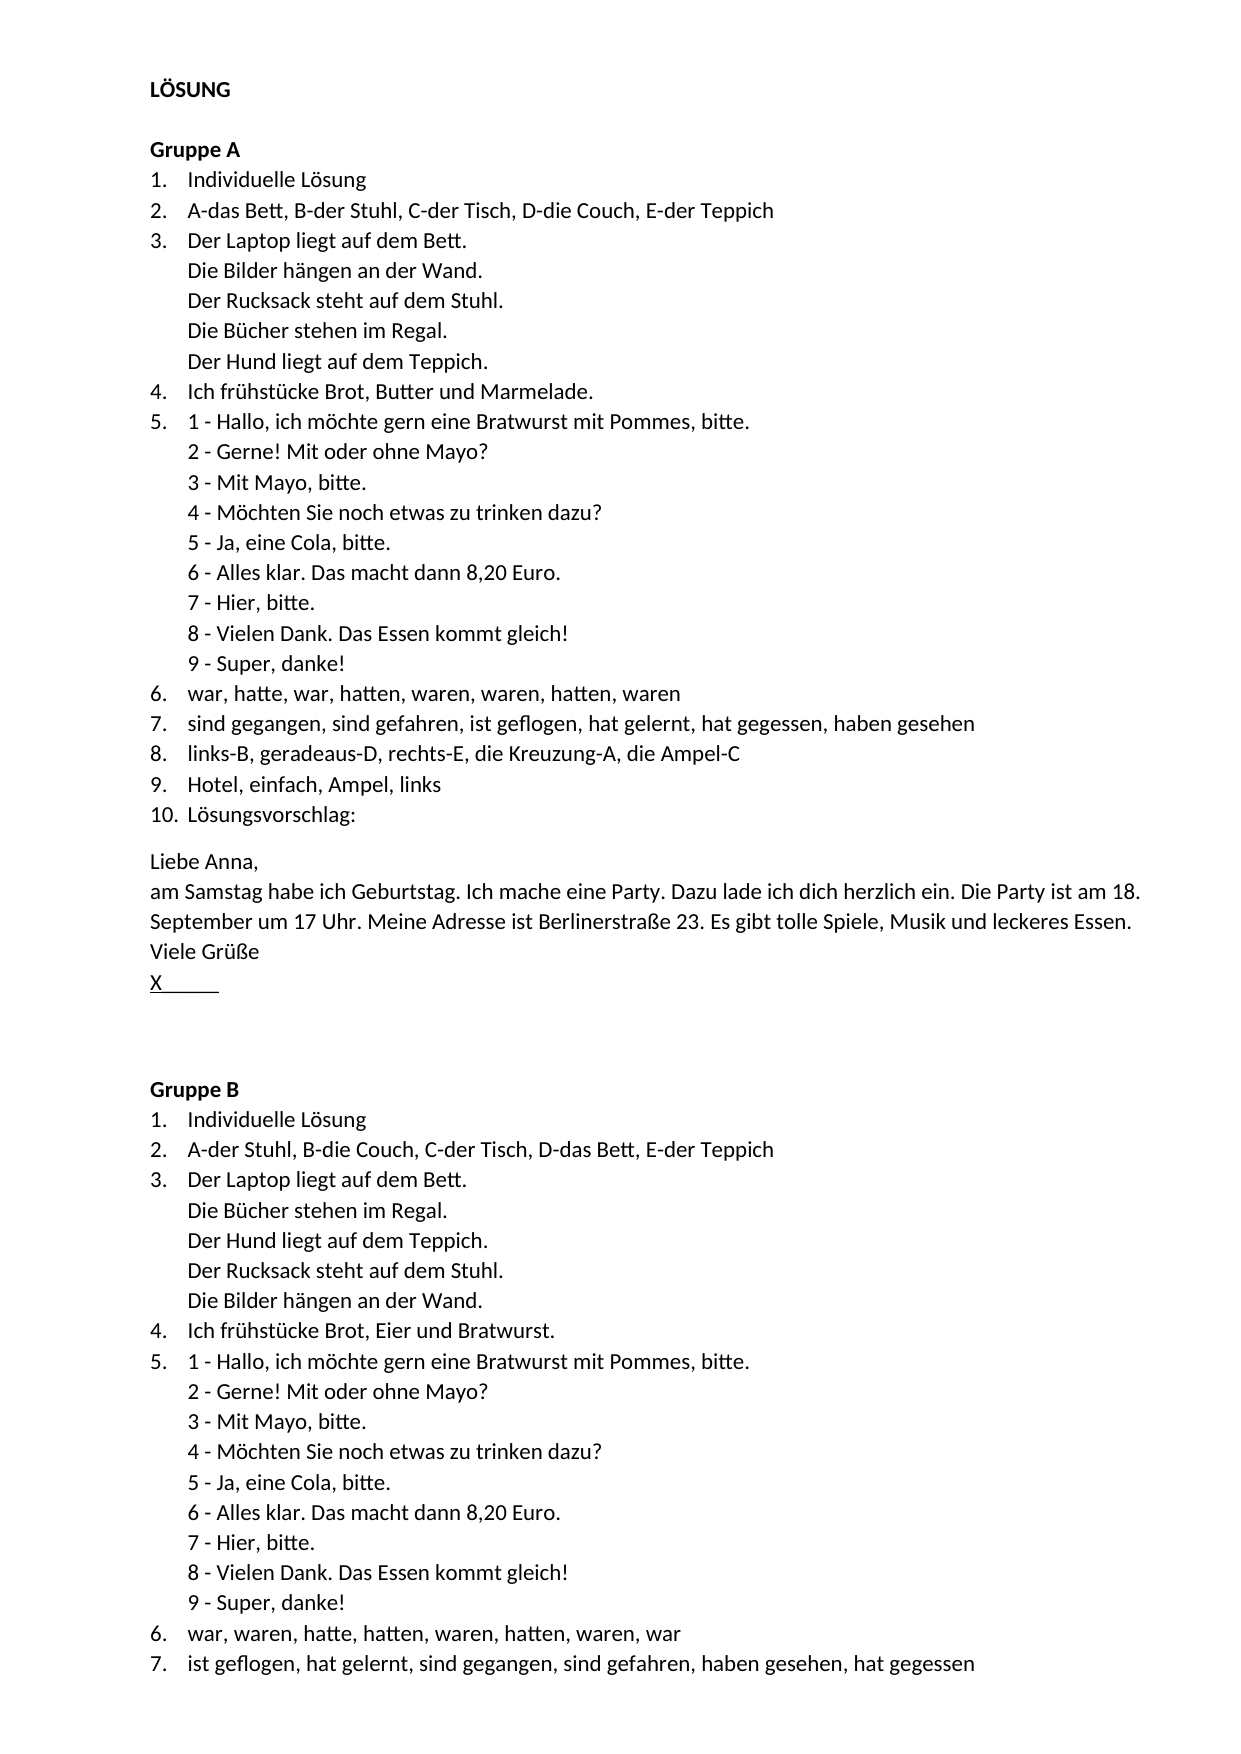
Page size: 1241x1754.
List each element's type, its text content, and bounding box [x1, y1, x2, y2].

list 5 - Ja, eine Cola, bitte. [187, 1468, 1165, 1496]
list Die Bücher stehen im Regal. [187, 317, 1165, 345]
list Individuelle Lösung [150, 1105, 1165, 1133]
list 8 - Vielen Dank. Das Essen kommt gleich! [187, 1558, 1165, 1586]
list 6 - Alles klar. Das macht dann 8,20 Euro. [187, 558, 1165, 586]
list Die Bücher stehen im Regal. [187, 1196, 1165, 1224]
text Viele Grüße [75, 937, 1165, 966]
list 3 - Mit Mayo, bitte. [187, 468, 1165, 496]
list Der Hund liegt auf dem Teppich. [187, 1226, 1165, 1254]
list A-das Bett, B-der Stuhl, C-der Tisch, D-die Couch, E-der Teppich [150, 196, 1165, 224]
list war, hatte, war, hatten, waren, waren, hatten, waren [150, 679, 1165, 707]
list 1 - Hallo, ich möchte gern eine Bratwurst mit Pommes, bitte. [150, 407, 1165, 435]
list Ich frühstücke Brot, Butter und Marmelade. [150, 377, 1165, 405]
list war, waren, hatte, hatten, waren, hatten, waren, war [150, 1619, 1165, 1647]
text Liebe Anna, am Samstag habe ich Geburtstag. Ich mache eine Party. Dazu lade ich dich herzlich ein. Die Party ist am 18. September um 17 Uhr. Meine Adresse ist Berlinerstraße 23. Es gibt tolle Spiele, Musik und leckeres Essen. [150, 847, 1165, 935]
list Hotel, einfach, Ampel, links [150, 770, 1165, 798]
list 7 - Hier, bitte. [187, 588, 1165, 617]
list 9 - Super, danke! [187, 649, 1165, 677]
list Der Laptop liegt auf dem Bett. [150, 226, 1165, 254]
list Individuelle Lösung [150, 166, 1165, 194]
list 4 - Möchten Sie noch etwas zu trinken dazu? [187, 498, 1165, 526]
list 4 - Möchten Sie noch etwas zu trinken dazu? [187, 1437, 1165, 1466]
list 3 - Mit Mayo, bitte. [187, 1407, 1165, 1435]
list ist geflogen, hat gelernt, sind gegangen, sind gefahren, haben gesehen, hat gegessen [150, 1649, 1165, 1677]
list Lösungsvorschlag: [150, 800, 1165, 828]
list sind gegangen, sind gefahren, ist geflogen, hat gelernt, hat gegessen, haben gesehen [150, 709, 1165, 737]
list 1 - Hallo, ich möchte gern eine Bratwurst mit Pommes, bitte. [150, 1347, 1165, 1375]
text X_____ [75, 968, 1165, 996]
list Der Rucksack steht auf dem Stuhl. [187, 286, 1165, 314]
list Gruppe A [150, 135, 1165, 163]
list 7 - Hier, bitte. [187, 1528, 1165, 1556]
list LÖSUNG [150, 75, 1165, 103]
list 2 - Gerne! Mit oder ohne Mayo? [187, 437, 1165, 466]
list 8 - Vielen Dank. Das Essen kommt gleich! [187, 619, 1165, 647]
list 9 - Super, danke! [187, 1588, 1165, 1617]
list Der Hund liegt auf dem Teppich. [187, 347, 1165, 375]
list 6 - Alles klar. Das macht dann 8,20 Euro. [187, 1498, 1165, 1526]
list A-der Stuhl, B-die Couch, C-der Tisch, D-das Bett, E-der Teppich [150, 1135, 1165, 1163]
list 5 - Ja, eine Cola, bitte. [187, 528, 1165, 556]
list links-B, geradeaus-D, rechts-E, die Kreuzung-A, die Ampel-C [150, 739, 1165, 768]
list Gruppe B [150, 1075, 1165, 1103]
list Der Rucksack steht auf dem Stuhl. [187, 1256, 1165, 1284]
list Ich frühstücke Brot, Eier und Bratwurst. [150, 1317, 1165, 1345]
list 2 - Gerne! Mit oder ohne Mayo? [187, 1377, 1165, 1405]
list Die Bilder hängen an der Wand. [187, 256, 1165, 284]
list Der Laptop liegt auf dem Bett. [150, 1166, 1165, 1194]
list Die Bilder hängen an der Wand. [187, 1286, 1165, 1314]
